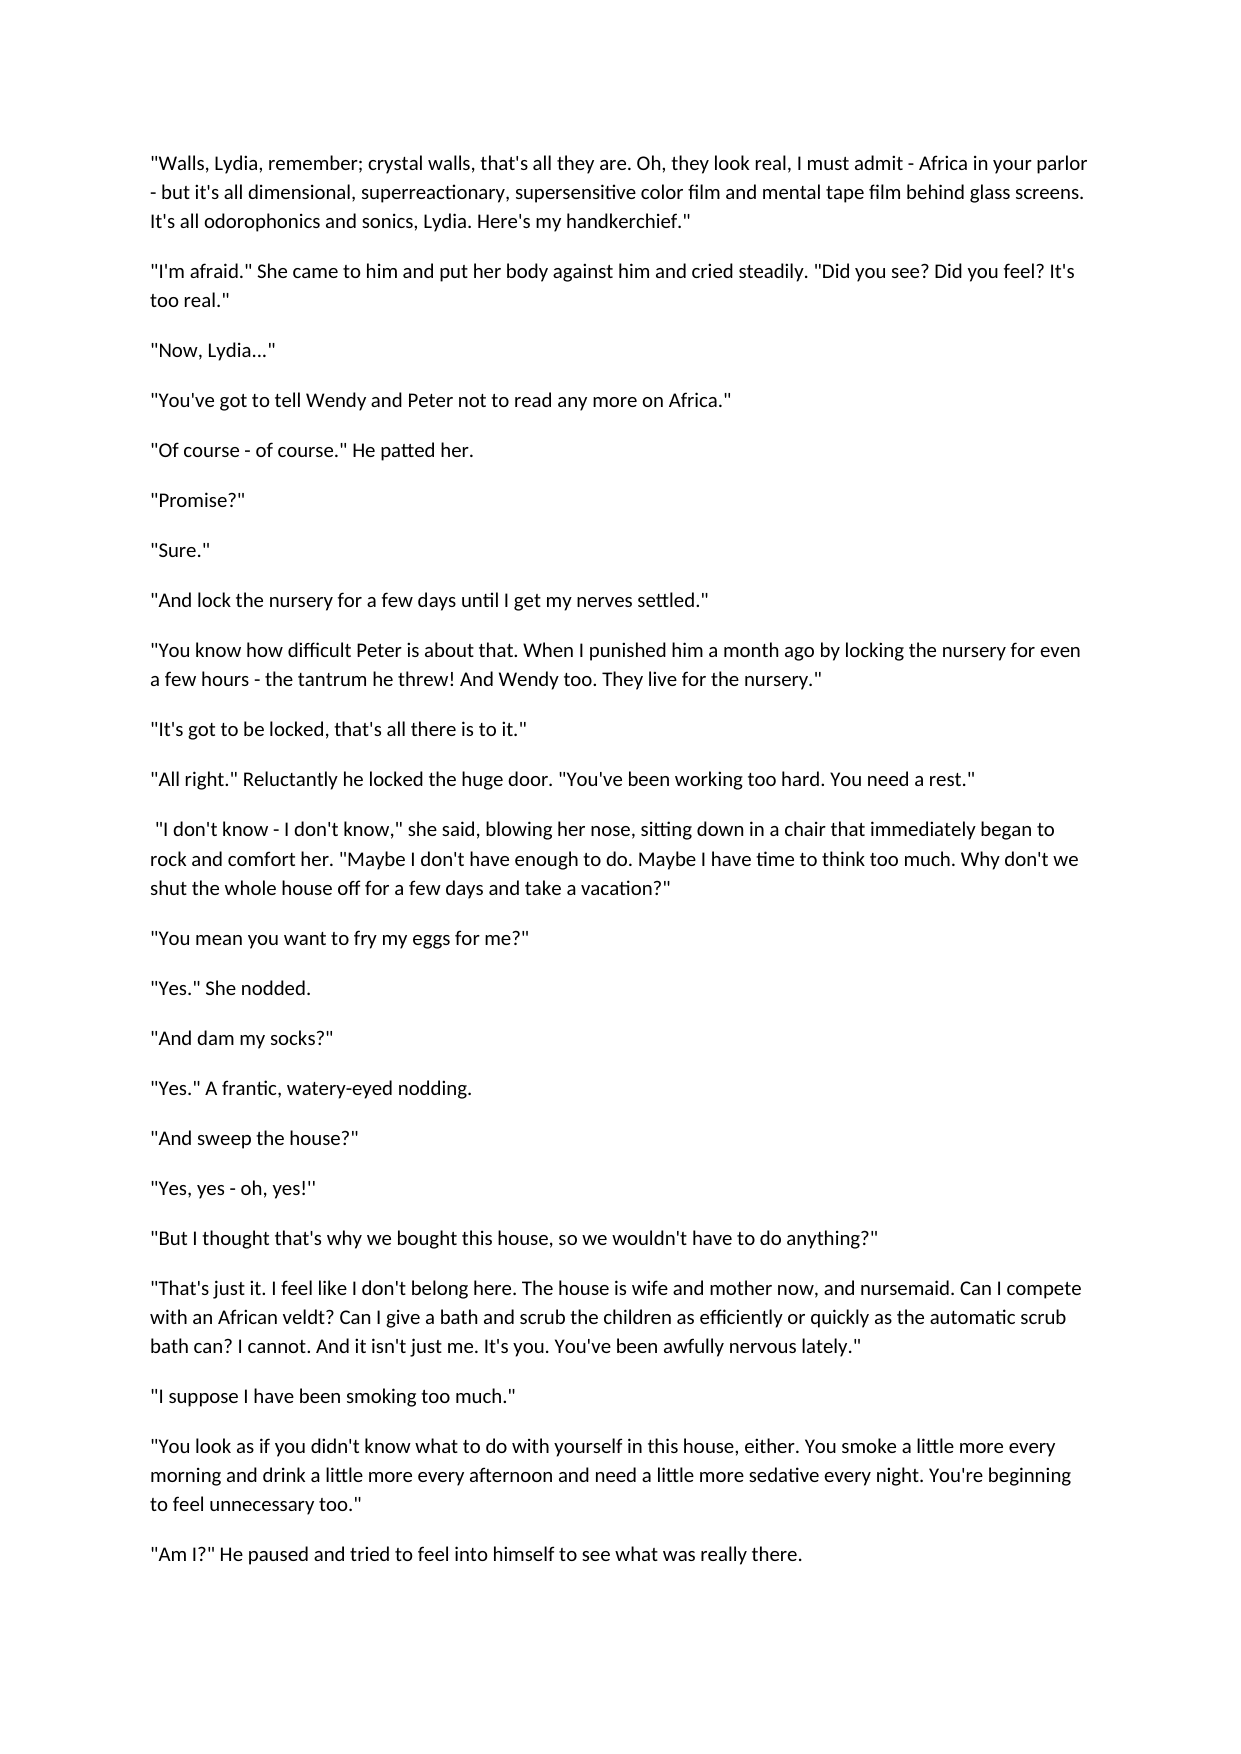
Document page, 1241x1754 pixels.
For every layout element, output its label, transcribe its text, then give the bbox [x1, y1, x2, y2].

text "I don't know - I don't know," she said, blowing her nose, sitting down in a chair that immediately began to rock and comfort her. "Maybe I don't have enough to do. Maybe I have time to think too much. Why don't we shut the whole house off for a few days and take a vacation?" [150, 817, 1090, 900]
text "And sweep the house?" [150, 1125, 1090, 1150]
text "You mean you want to fry my eggs for me?" [150, 925, 1090, 950]
text "Of course - of course." He patted her. [150, 437, 1090, 463]
text "Yes." A frantic, watery-eyed nodding. [150, 1075, 1090, 1100]
text "But I thought that's why we bought this house, so we wouldn't have to do anything?" [150, 1225, 1090, 1250]
text "Now, Lydia..." [150, 337, 1090, 363]
text "I suppose I have been smoking too much." [150, 1383, 1090, 1409]
text "You know how difficult Peter is about that. When I punished him a month ago by locking the nursery for even a few hours - the tantrum he threw! And Wendy too. They live for the nursery." [150, 637, 1090, 692]
text "Yes, yes - oh, yes!'' [150, 1175, 1090, 1200]
text "Promise?" [150, 487, 1090, 513]
text "Yes." She nodded. [150, 975, 1090, 1000]
text "You look as if you didn't know what to do with yourself in this house, either. You smoke a little more every morning and drink a little more every afternoon and need a little more sedative every night. You're beginning to feel unnecessary too." [150, 1433, 1090, 1517]
text "Walls, Lydia, remember; crystal walls, that's all they are. Oh, they look real, I must admit - Africa in your parlor - but it's all dimensional, superreactionary, supersensitive color film and mental tape film behind glass screens. It's all odorophonics and sonics, Lydia. Here's my handkerchief." [150, 150, 1090, 234]
text "All right." Reluctantly he locked the huge door. "You've been working too hard. You need a rest." [150, 767, 1090, 792]
text "That's just it. I feel like I don't belong here. The house is wife and mother now, and nursemaid. Can I compete with an African veldt? Can I give a bath and scrub the children as efficiently or quickly as the automatic scrub bath can? I cannot. And it isn't just me. It's you. You've been awfully nervous lately." [150, 1275, 1090, 1359]
text "You've got to tell Wendy and Peter not to read any more on Africa." [150, 387, 1090, 413]
text "Sure." [150, 537, 1090, 563]
text "Am I?" He paused and tried to feel into himself to see what was really there. [150, 1542, 1090, 1567]
text "And dam my socks?" [150, 1025, 1090, 1050]
text "I'm afraid." She came to him and put her body against him and cried steadily. "Did you see? Did you feel? It's too real." [150, 258, 1090, 313]
text "It's got to be locked, that's all there is to it." [150, 717, 1090, 742]
text "And lock the nursery for a few days until I get my nerves settled." [150, 587, 1090, 613]
